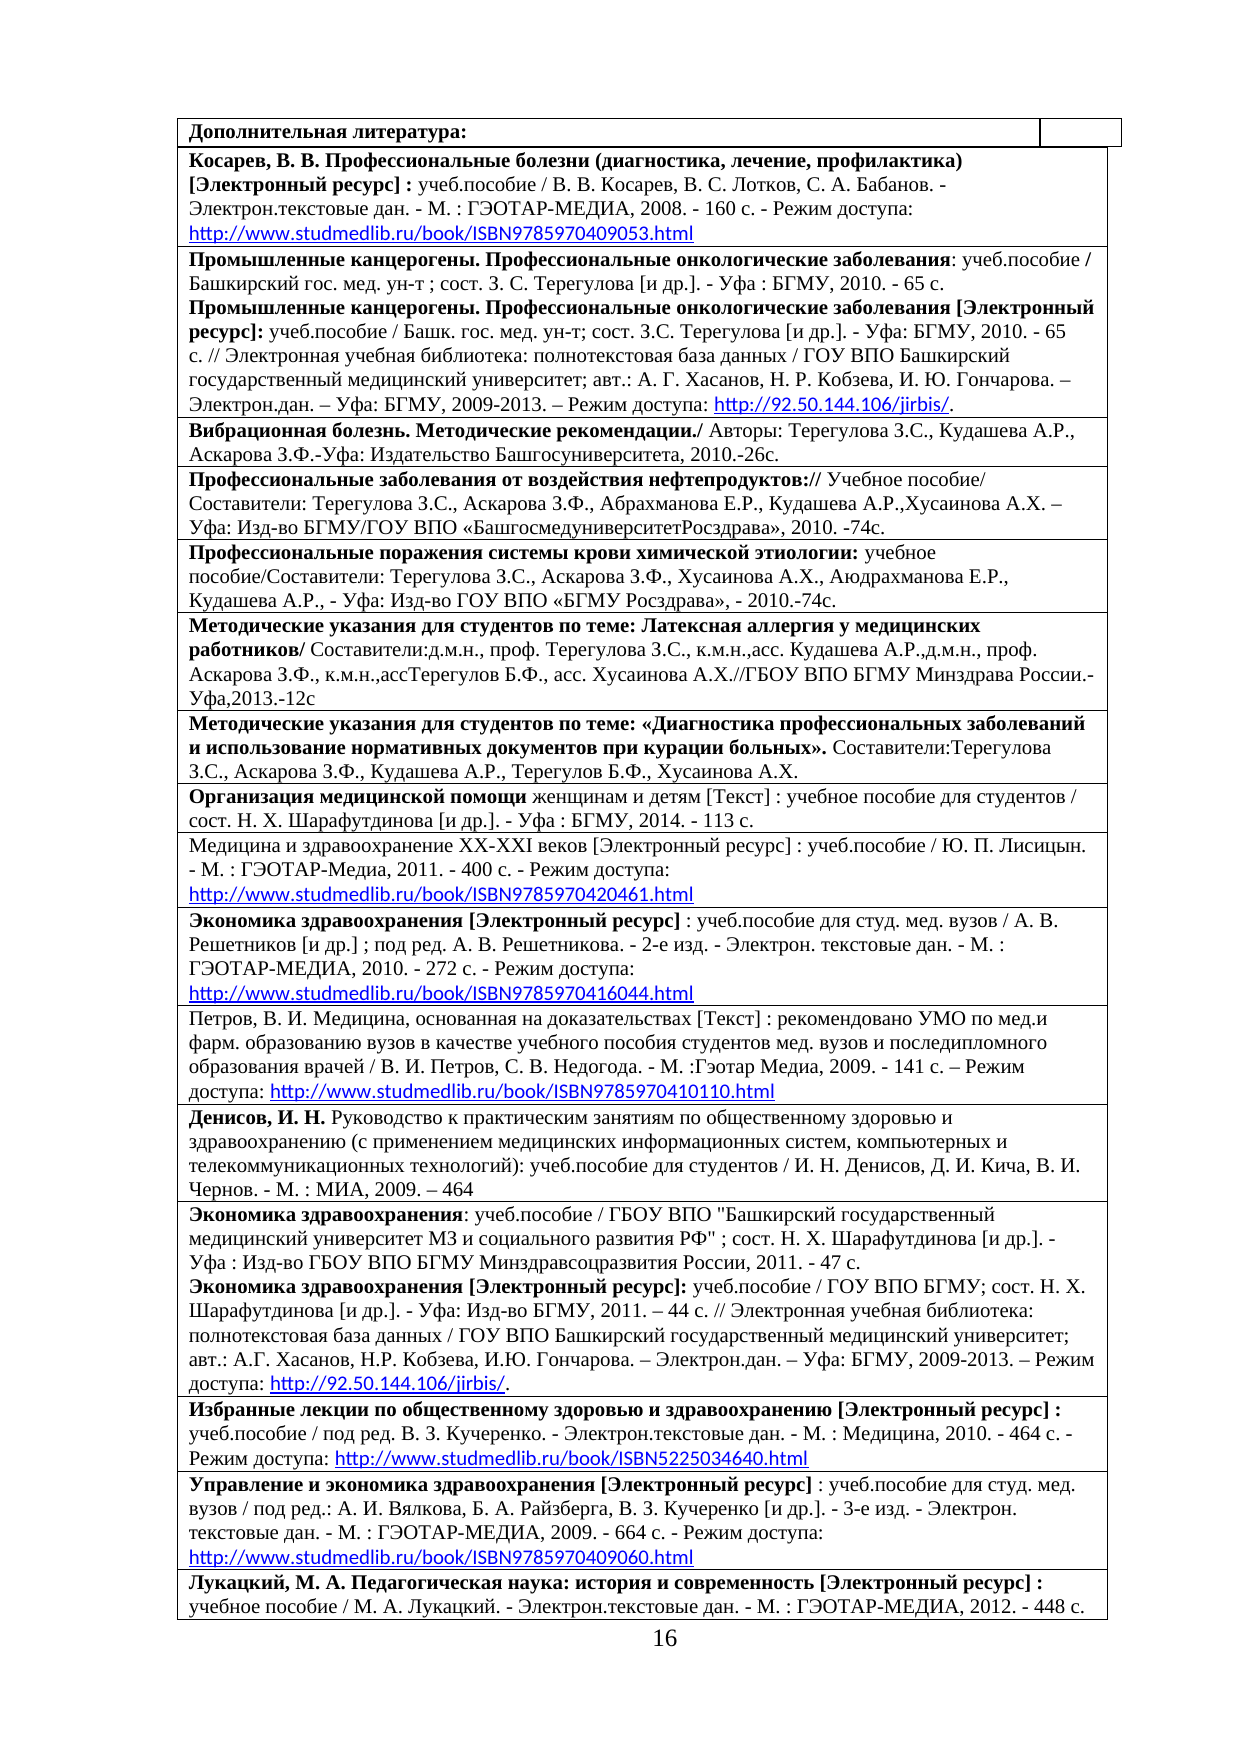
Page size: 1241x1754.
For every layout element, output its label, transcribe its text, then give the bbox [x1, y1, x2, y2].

table_cell Медицина и здравоохранение XX-XXI веков [Электронный ресурс] : учеб.пособие / Ю. П. Лисицын. - М. : ГЭОТАР-Медиа, 2011. - 400 с. - Режим доступа: http://www.studmedlib.ru/book/ISBN9785970420461.html [178, 833, 1107, 907]
table_header [1041, 119, 1121, 146]
table_cell Профессиональные поражения системы крови химической этиологии: учебное пособие/Составители: Терегулова З.С., Аскарова З.Ф., Хусаинова А.Х., Аюдрахманова Е.Р., Кудашева А.Р., - Уфа: Изд-во ГОУ ВПО «БГМУ Росздрава», - 2010.-74с. [178, 540, 1107, 612]
table_cell Методические указания для студентов по теме: «Диагностика профессиональных заболеваний и использование нормативных документов при курации больных». Составители:Терегулова З.С., Аскарова З.Ф., Кудашева А.Р., Терегулов Б.Ф., Хусаинова А.Х. [178, 711, 1107, 783]
table_cell Денисов, И. Н. Руководство к практическим занятиям по общественному здоровью и здравоохранению (с применением медицинских информационных систем, компьютерных и телекоммуникационных технологий): учеб.пособие для студентов / И. Н. Денисов, Д. И. Кича, В. И. Чернов. - М. : МИА, 2009. – 464 [178, 1105, 1107, 1201]
table_cell Экономика здравоохранения [Электронный ресурс] : учеб.пособие для студ. мед. вузов / А. В. Решетников [и др.] ; под ред. А. В. Решетникова. - 2-е изд. - Электрон. текстовые дан. - М. : ГЭОТАР-МЕДИА, 2010. - 272 с. - Режим доступа: http://www.studmedlib.ru/book/ISBN9785970416044.html [178, 908, 1107, 1005]
table_cell Управление и экономика здравоохранения [Электронный ресурс] : учеб.пособие для студ. мед. вузов / под ред.: А. И. Вялкова, Б. А. Райзберга, В. З. Кучеренко [и др.]. - 3-е изд. - Электрон. текстовые дан. - М. : ГЭОТАР-МЕДИА, 2009. - 664 с. - Режим доступа: http://www.studmedlib.ru/book/ISBN9785970409060.html [178, 1472, 1107, 1569]
table_cell Петров, В. И. Медицина, основанная на доказательствах [Текст] : рекомендовано УМО по мед.и фарм. образованию вузов в качестве учебного пособия студентов мед. вузов и последипломного образования врачей / В. И. Петров, С. В. Недогода. - М. :Гэотар Медиа, 2009. - 141 с. – Режим доступа: http://www.studmedlib.ru/book/ISBN9785970410110.html [178, 1006, 1107, 1104]
table_cell Организация медицинской помощи женщинам и детям [Текст] : учебное пособие для студентов / сост. Н. Х. Шарафутдинова [и др.]. - Уфа : БГМУ, 2014. - 113 с. [178, 784, 1107, 832]
table_cell Методические указания для студентов по теме: Латексная аллергия у медицинских работников/ Составители:д.м.н., проф. Терегулова З.С., к.м.н.,асс. Кудашева А.Р.,д.м.н., проф. Аскарова З.Ф., к.м.н.,ассТерегулов Б.Ф., асс. Хусаинова А.Х.//ГБОУ ВПО БГМУ Минздрава России.-Уфа,2013.-12с [178, 613, 1107, 709]
table_header Косарев, В. В. Профессиональные болезни (диагностика, лечение, профилактика) [Электронный ресурс] : учеб.пособие / В. В. Косарев, В. С. Лотков, С. А. Бабанов. - Электрон.текстовые дан. - М. : ГЭОТАР-МЕДИА, 2008. - 160 с. - Режим доступа: http://www.studmedlib.ru/book/ISBN9785970409053.html [178, 148, 1107, 246]
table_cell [178, 1570, 1107, 1618]
table_cell Экономика здравоохранения: учеб.пособие / ГБОУ ВПО "Башкирский государственный медицинский университет МЗ и социального развития РФ" ; сост. Н. Х. Шарафутдинова [и др.]. - Уфа : Изд-во ГБОУ ВПО БГМУ Минздравсоцразвития России, 2011. - 47 с. Экономика здравоохранения [Электронный ресурс]: учеб.пособие / ГОУ ВПО БГМУ; сост. Н. Х. Шарафутдинова [и др.]. - Уфа: Изд-во БГМУ, 2011. – 44 с. // Электронная учебная библиотека: полнотекстовая база данных / ГОУ ВПО Башкирский государственный медицинский университет; авт.: А.Г. Хасанов, Н.Р. Кобзева, И.Ю. Гончарова. – Электрон.дан. – Уфа: БГМУ, 2009-2013. – Режим доступа: http://92.50.144.106/jirbis/. [178, 1202, 1107, 1396]
table_cell Профессиональные заболевания от воздействия нефтепродуктов:// Учебное пособие/ Составители: Терегулова З.С., Аскарова З.Ф., Абрахманова Е.Р., Кудашева А.Р.,Хусаинова А.Х. – Уфа: Изд-во БГМУ/ГОУ ВПО «БашгосмедуниверситетРосздрава», 2010. -74с. [178, 467, 1107, 539]
table_cell Вибрационная болезнь. Методические рекомендации./ Авторы: Терегулова З.С., Кудашева А.Р., Аскарова З.Ф.-Уфа: Издательство Башгосуниверситета, 2010.-26с. [178, 418, 1107, 466]
table_cell Избранные лекции по общественному здоровью и здравоохранению [Электронный ресурс] : учеб.пособие / под ред. В. З. Кучеренко. - Электрон.текстовые дан. - М. : Медицина, 2010. - 464 с. - Режим доступа: http://www.studmedlib.ru/book/ISBN5225034640.html [178, 1397, 1107, 1471]
table_cell Промышленные канцерогены. Профессиональные онкологические заболевания: учеб.пособие / Башкирский гос. мед. ун-т ; сост. З. С. Терегулова [и др.]. - Уфа : БГМУ, 2010. - 65 с. Промышленные канцерогены. Профессиональные онкологические заболевания [Электронный ресурс]: учеб.пособие / Башк. гос. мед. ун-т; сост. З.С. Терегулова [и др.]. - Уфа: БГМУ, 2010. - 65 с. // Электронная учебная библиотека: полнотекстовая база данных / ГОУ ВПО Башкирский государственный медицинский университет; авт.: А. Г. Хасанов, Н. Р. Кобзева, И. Ю. Гончарова. – Электрон.дан. – Уфа: БГМУ, 2009-2013. – Режим доступа: http://92.50.144.106/jirbis/. [178, 247, 1107, 417]
table_header Дополнительная литература: [178, 119, 1039, 146]
